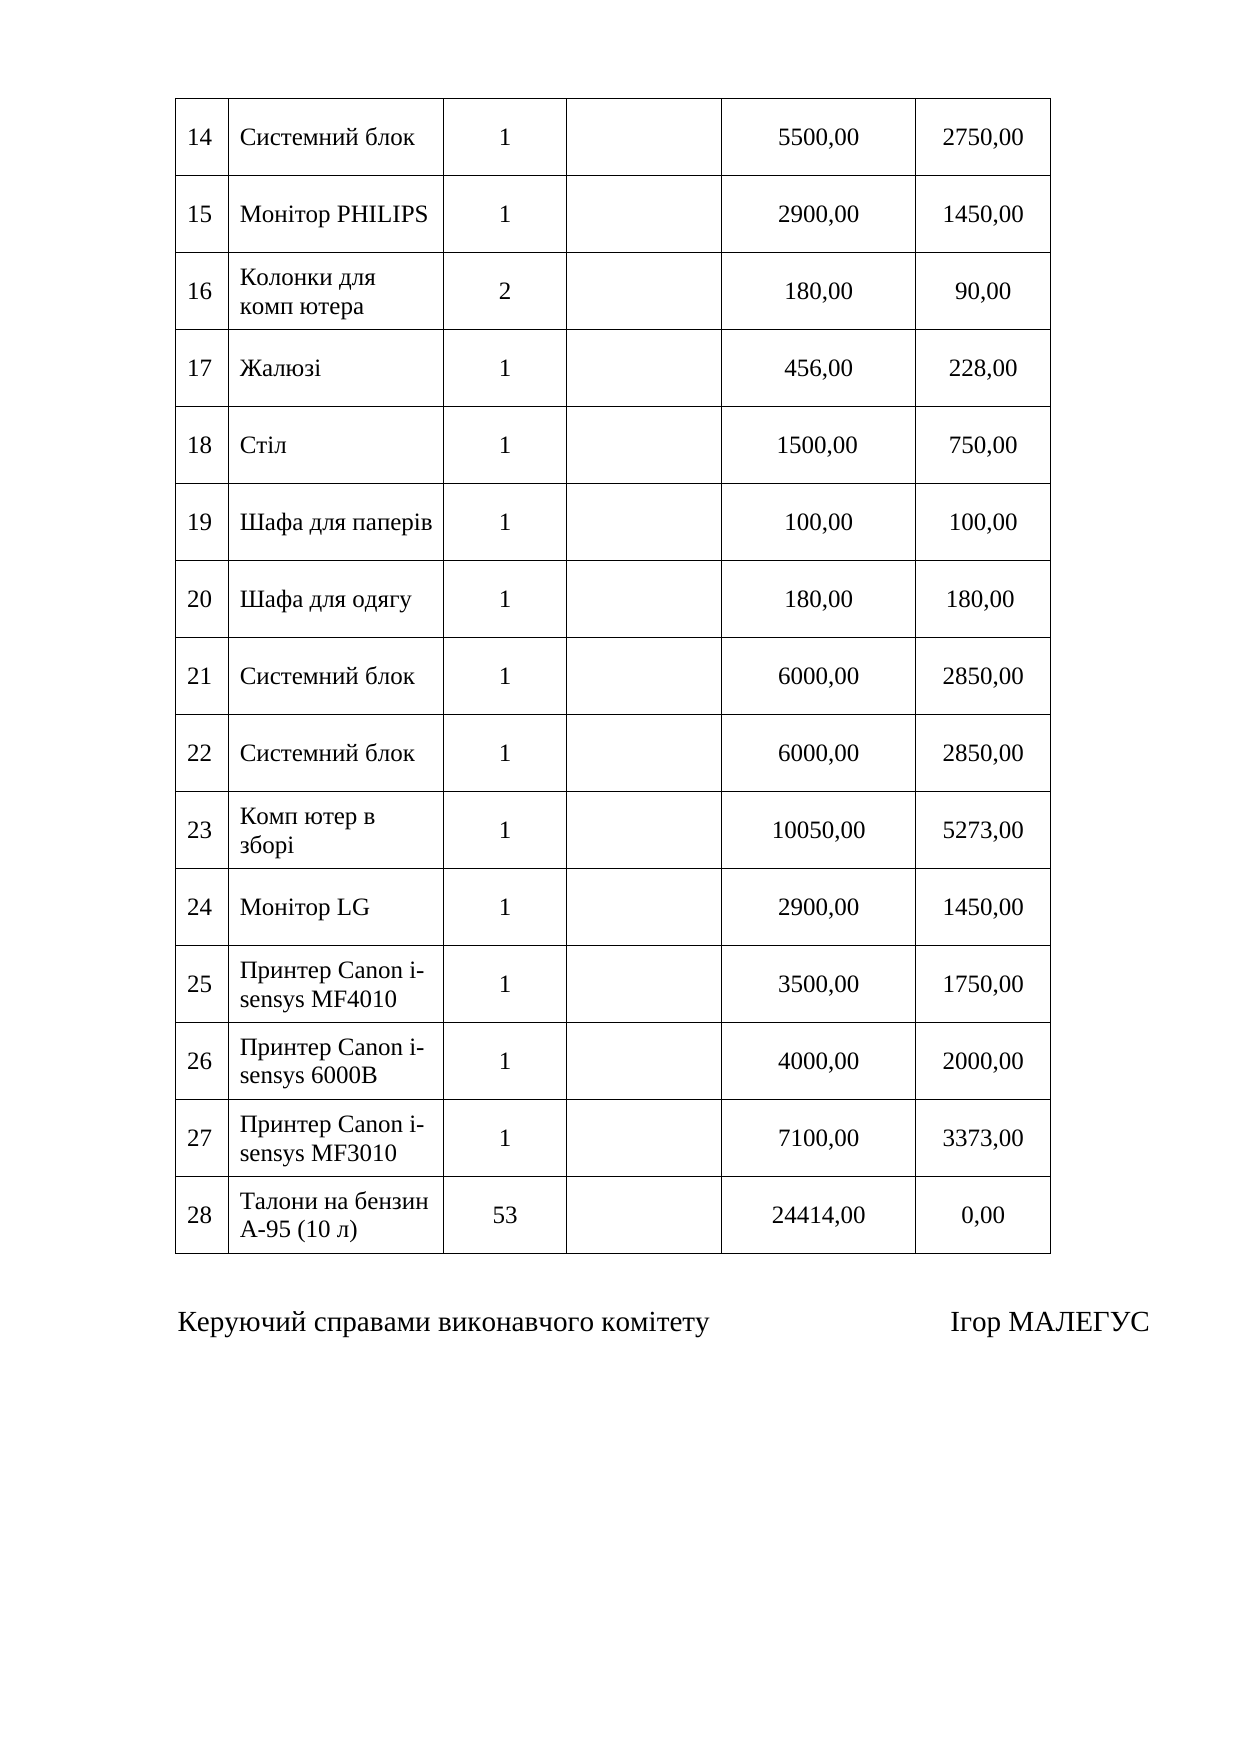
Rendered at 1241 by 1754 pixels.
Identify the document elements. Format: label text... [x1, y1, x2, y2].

table_cell [567, 1100, 721, 1176]
table_cell 6000,00 [722, 715, 915, 791]
table_cell 180,00 [916, 561, 1050, 637]
table_cell 228,00 [916, 330, 1050, 406]
table_cell [567, 176, 721, 252]
table_cell 1 [444, 1023, 566, 1099]
table_cell 3500,00 [722, 946, 915, 1022]
table_cell 53 [444, 1177, 566, 1253]
table_cell 21 [176, 638, 228, 714]
table_cell Жалюзі [229, 330, 443, 406]
table_cell 2900,00 [722, 176, 915, 252]
table_cell 1450,00 [916, 176, 1050, 252]
table_cell 456,00 [722, 330, 915, 406]
table_cell 90,00 [916, 253, 1050, 329]
table_cell 14 [176, 99, 228, 175]
table_cell Колонки для комп ютера [229, 253, 443, 329]
table_cell 15 [176, 176, 228, 252]
table_cell 1 [444, 407, 566, 483]
table_cell 19 [176, 484, 228, 560]
table_cell 100,00 [722, 484, 915, 560]
table_cell 100,00 [916, 484, 1050, 560]
table_cell 1 [444, 330, 566, 406]
table_cell 0,00 [916, 1177, 1050, 1253]
table_cell 2750,00 [916, 99, 1050, 175]
text Керуючий справами виконавчого комітету Ігор МАЛЕГУС [177, 1304, 1181, 1338]
table_cell 24414,00 [722, 1177, 915, 1253]
table_cell 1750,00 [916, 946, 1050, 1022]
table_cell 1 [444, 484, 566, 560]
table_cell 1 [444, 1100, 566, 1176]
table_cell 6000,00 [722, 638, 915, 714]
table_cell Монітор LG [229, 869, 443, 945]
table_cell 10050,00 [722, 792, 915, 868]
table_cell Принтер Canon i-sensys MF4010 [229, 946, 443, 1022]
table_cell 3373,00 [916, 1100, 1050, 1176]
table_cell [567, 561, 721, 637]
table_cell [567, 1177, 721, 1253]
table_cell [567, 484, 721, 560]
table_cell [567, 99, 721, 175]
table_cell 1 [444, 176, 566, 252]
table_cell 1 [444, 99, 566, 175]
table_cell Шафа для одягу [229, 561, 443, 637]
table_cell 24 [176, 869, 228, 945]
table_cell 180,00 [722, 253, 915, 329]
table_cell [567, 946, 721, 1022]
table_cell Комп ютер в зборі [229, 792, 443, 868]
table_cell 1 [444, 638, 566, 714]
table_cell [567, 638, 721, 714]
table_cell 20 [176, 561, 228, 637]
table_cell 26 [176, 1023, 228, 1099]
table_cell [567, 407, 721, 483]
table_cell Принтер Canon i-sensys 6000B [229, 1023, 443, 1099]
table_cell 1 [444, 869, 566, 945]
table_cell 1 [444, 792, 566, 868]
table_cell Талони на бензин А-95 (10 л) [229, 1177, 443, 1253]
table_cell 750,00 [916, 407, 1050, 483]
table_cell 22 [176, 715, 228, 791]
table_cell 2850,00 [916, 638, 1050, 714]
table_cell 5500,00 [722, 99, 915, 175]
table_cell 27 [176, 1100, 228, 1176]
table_cell Системний блок [229, 715, 443, 791]
table_cell Стіл [229, 407, 443, 483]
table_cell 28 [176, 1177, 228, 1253]
table_cell 25 [176, 946, 228, 1022]
table_cell [567, 330, 721, 406]
table_cell 7100,00 [722, 1100, 915, 1176]
table_cell 4000,00 [722, 1023, 915, 1099]
table_cell 17 [176, 330, 228, 406]
table_cell [567, 1023, 721, 1099]
table_cell [567, 253, 721, 329]
table_cell [567, 792, 721, 868]
table_cell Системний блок [229, 99, 443, 175]
table_cell Шафа для паперів [229, 484, 443, 560]
table_cell 1 [444, 561, 566, 637]
table_cell 1 [444, 946, 566, 1022]
table_cell 5273,00 [916, 792, 1050, 868]
table_cell 1 [444, 715, 566, 791]
table_cell [567, 869, 721, 945]
table_cell 2850,00 [916, 715, 1050, 791]
table_cell Системний блок [229, 638, 443, 714]
table_cell 2000,00 [916, 1023, 1050, 1099]
table_cell 2 [444, 253, 566, 329]
table_cell 23 [176, 792, 228, 868]
table_cell 2900,00 [722, 869, 915, 945]
table_cell 1500,00 [722, 407, 915, 483]
table_cell [567, 715, 721, 791]
table_cell 1450,00 [916, 869, 1050, 945]
table_cell 18 [176, 407, 228, 483]
table_cell Монітор PHILIPS [229, 176, 443, 252]
table_cell 16 [176, 253, 228, 329]
table_cell Принтер Canon i-sensys MF3010 [229, 1100, 443, 1176]
table_cell 180,00 [722, 561, 915, 637]
